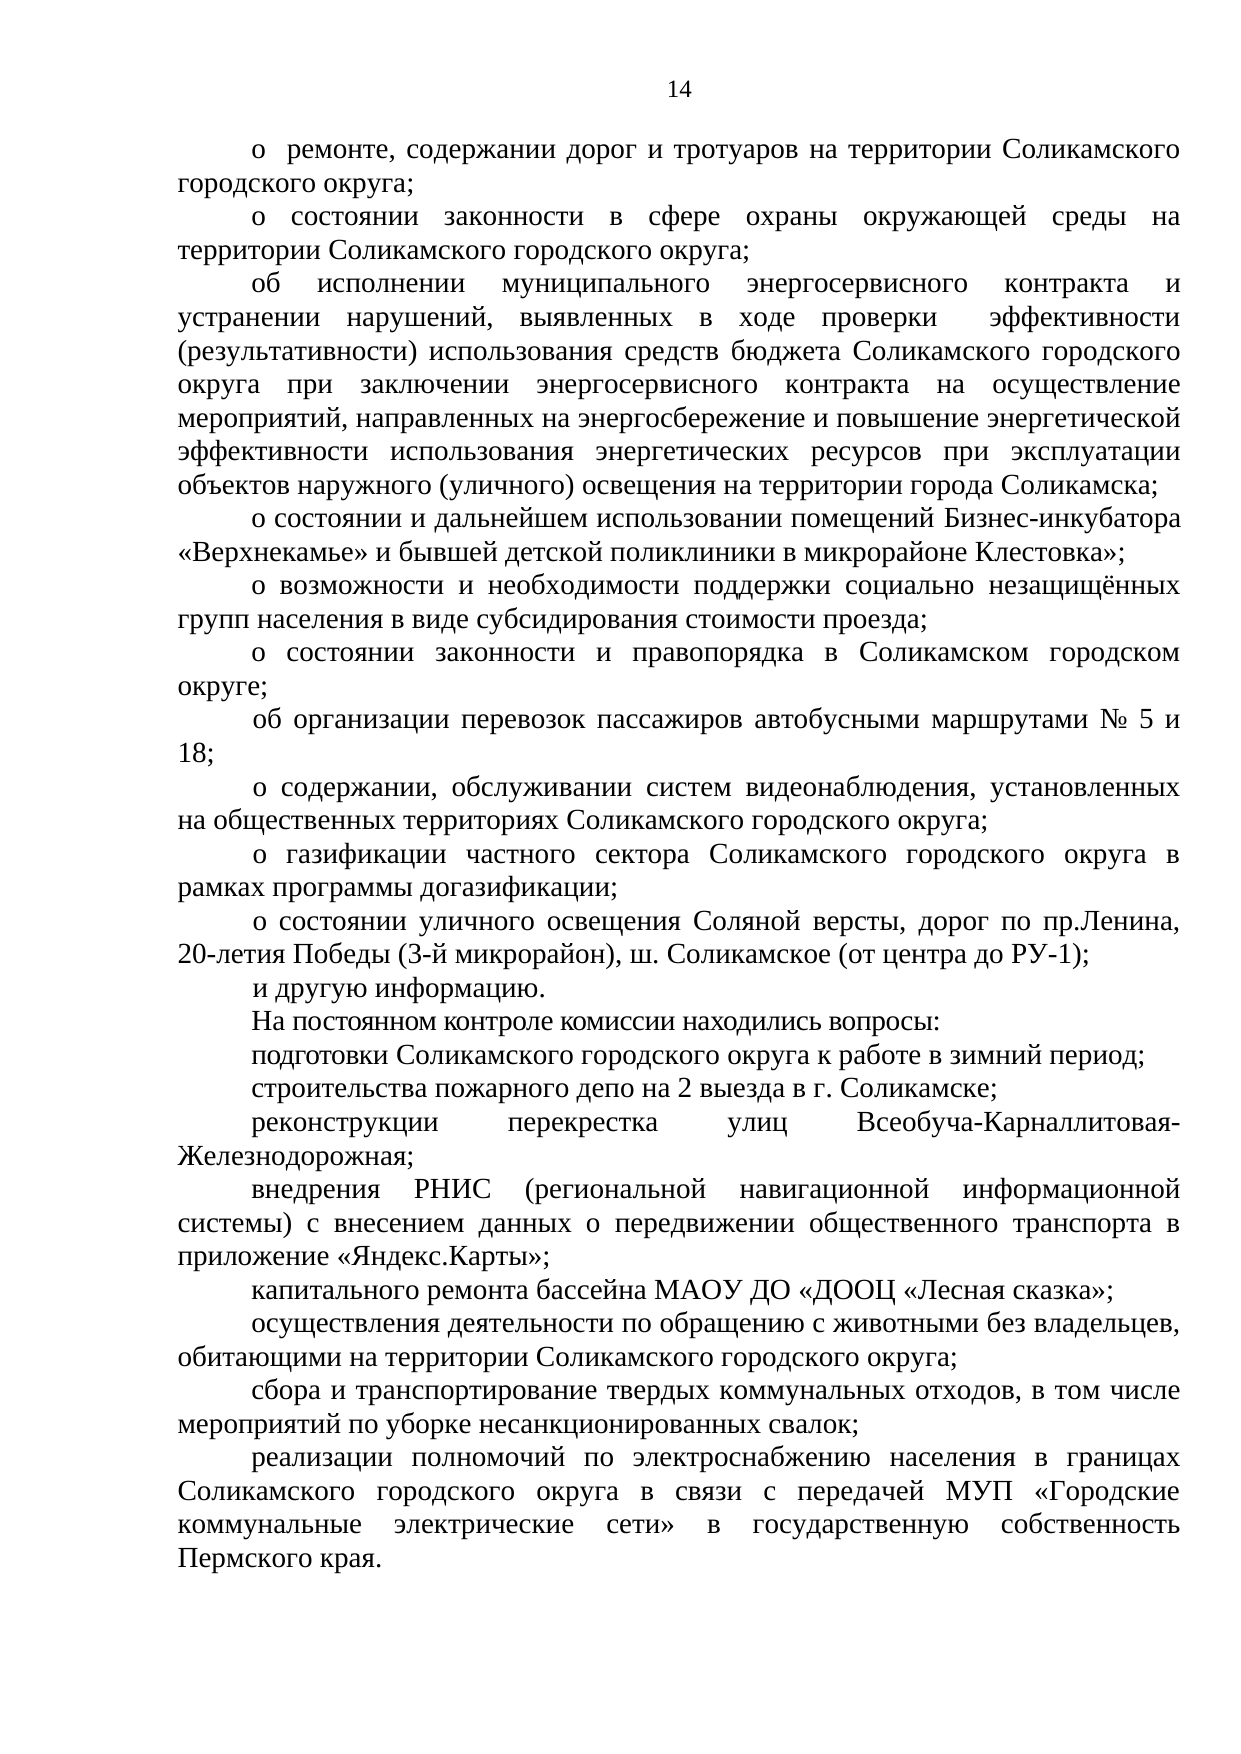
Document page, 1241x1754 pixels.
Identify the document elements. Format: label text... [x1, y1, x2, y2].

text о содержании, обслуживании систем видеонаблюдения, установленных на общественных территориях Соликамского городского округа; [177, 769, 1181, 836]
text реконструкции перекрестка улиц Всеобуча-Карналлитовая-Железнодорожная; [177, 1104, 1181, 1171]
text реализации полномочий по электроснабжению населения в границах Соликамского городского округа в связи с передачей МУП «Городские коммунальные электрические сети» в государственную собственность Пермского края. [177, 1439, 1181, 1574]
text На постоянном контроле комиссии находились вопросы: [177, 1003, 1181, 1037]
text строительства пожарного депо на 2 выезда в г. Соликамске; [177, 1071, 1181, 1104]
text о газификации частного сектора Соликамского городского округа в рамках программы догазификации; [177, 836, 1181, 903]
text внедрения РНИС (региональной навигационной информационной системы) с внесением данных о передвижении общественного транспорта в приложение «Яндекс.Карты»; [177, 1171, 1181, 1272]
text о возможности и необходимости поддержки социально незащищённых групп населения в виде субсидирования стоимости проезда; [177, 567, 1181, 634]
text осуществления деятельности по обращению с животными без владельцев, обитающими на территории Соликамского городского округа; [177, 1305, 1181, 1372]
text о ремонте, содержании дорог и тротуаров на территории Соликамского городского округа; [177, 131, 1181, 198]
text об организации перевозок пассажиров автобусными маршрутами № 5 и 18; [177, 702, 1181, 769]
text о состоянии законности и правопорядка в Соликамском городском округе; [177, 634, 1181, 702]
text об исполнении муниципального энергосервисного контракта и устранении нарушений, выявленных в ходе проверки эффективности (результативности) использования средств бюджета Соликамского городского округа при заключении энергосервисного контракта на осуществление мероприятий, направленных на энергосбережение и повышение энергетической эффективности использования энергетических ресурсов при эксплуатации объектов наружного (уличного) освещения на территории города Соликамска; [177, 266, 1181, 500]
text сбора и транспортирование твердых коммунальных отходов, в том числе мероприятий по уборке несанкционированных свалок; [177, 1372, 1181, 1439]
text и другую информацию. [177, 970, 1181, 1003]
text о состоянии законности в сфере охраны окружающей среды на территории Соликамского городского округа; [177, 198, 1181, 266]
text подготовки Соликамского городского округа к работе в зимний период; [177, 1037, 1181, 1071]
text о состоянии и дальнейшем использовании помещений Бизнес-инкубатора «Верхнекамье» и бывшей детской поликлиники в микрорайоне Клестовка»; [177, 500, 1181, 567]
text капитального ремонта бассейна МАОУ ДО «ДООЦ «Лесная сказка»; [177, 1272, 1181, 1305]
text о состоянии уличного освещения Соляной версты, дорог по пр.Ленина, 20-летия Победы (3-й микрорайон), ш. Соликамское (от центра до РУ-1); [177, 903, 1181, 970]
